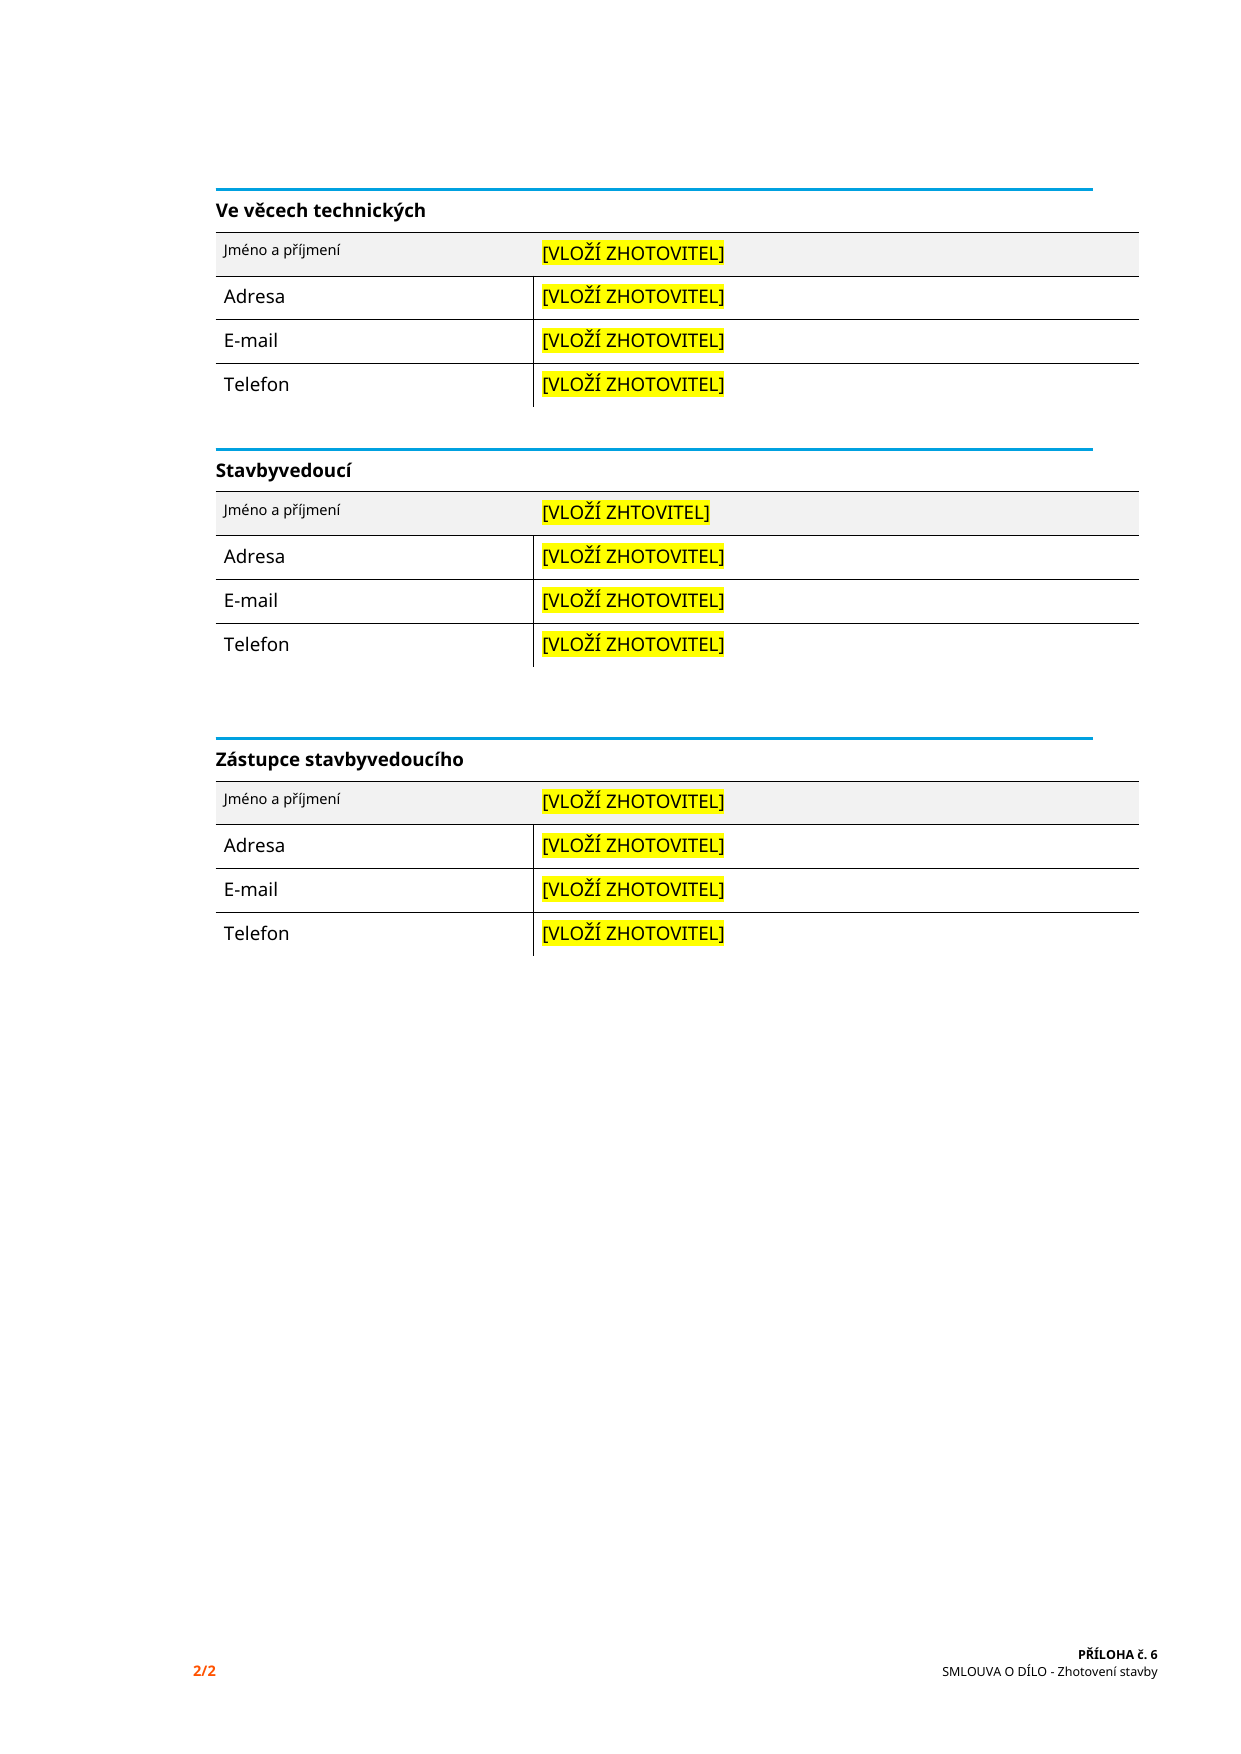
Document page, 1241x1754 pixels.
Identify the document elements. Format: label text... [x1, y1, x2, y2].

table_header Jméno a příjmení [216, 782, 534, 824]
table_cell [VLOŽÍ ZHOTOVITEL] [534, 913, 1139, 956]
table_header [VLOŽÍ ZHOTOVITEL] [534, 233, 1139, 276]
table_cell [VLOŽÍ ZHOTOVITEL] [534, 869, 1139, 912]
table_header [VLOŽÍ ZHTOVITEL] [534, 492, 1139, 535]
table_cell Adresa [216, 825, 533, 868]
text Ve věcech technických [216, 191, 1093, 223]
table_cell [VLOŽÍ ZHOTOVITEL] [534, 825, 1139, 868]
table_cell Telefon [216, 624, 533, 667]
table_cell Adresa [216, 536, 533, 579]
table_cell [VLOŽÍ ZHOTOVITEL] [534, 624, 1139, 667]
table_cell Adresa [216, 277, 533, 319]
table_cell [VLOŽÍ ZHOTOVITEL] [534, 320, 1139, 363]
table_cell E-mail [216, 320, 533, 363]
table_cell [VLOŽÍ ZHOTOVITEL] [534, 364, 1139, 407]
table_header [VLOŽÍ ZHOTOVITEL] [534, 782, 1139, 824]
table_header Jméno a příjmení [216, 233, 534, 276]
text Stavbyvedoucí [216, 451, 1093, 482]
table_header Jméno a příjmení [216, 492, 534, 535]
table_cell [VLOŽÍ ZHOTOVITEL] [534, 277, 1139, 319]
text Zástupce stavbyvedoucího [216, 740, 1093, 772]
table_cell [VLOŽÍ ZHOTOVITEL] [534, 580, 1139, 623]
table_cell E-mail [216, 580, 533, 623]
table_cell Telefon [216, 364, 533, 407]
table_cell Telefon [216, 913, 533, 956]
table_cell [VLOŽÍ ZHOTOVITEL] [534, 536, 1139, 579]
table_cell E-mail [216, 869, 533, 912]
